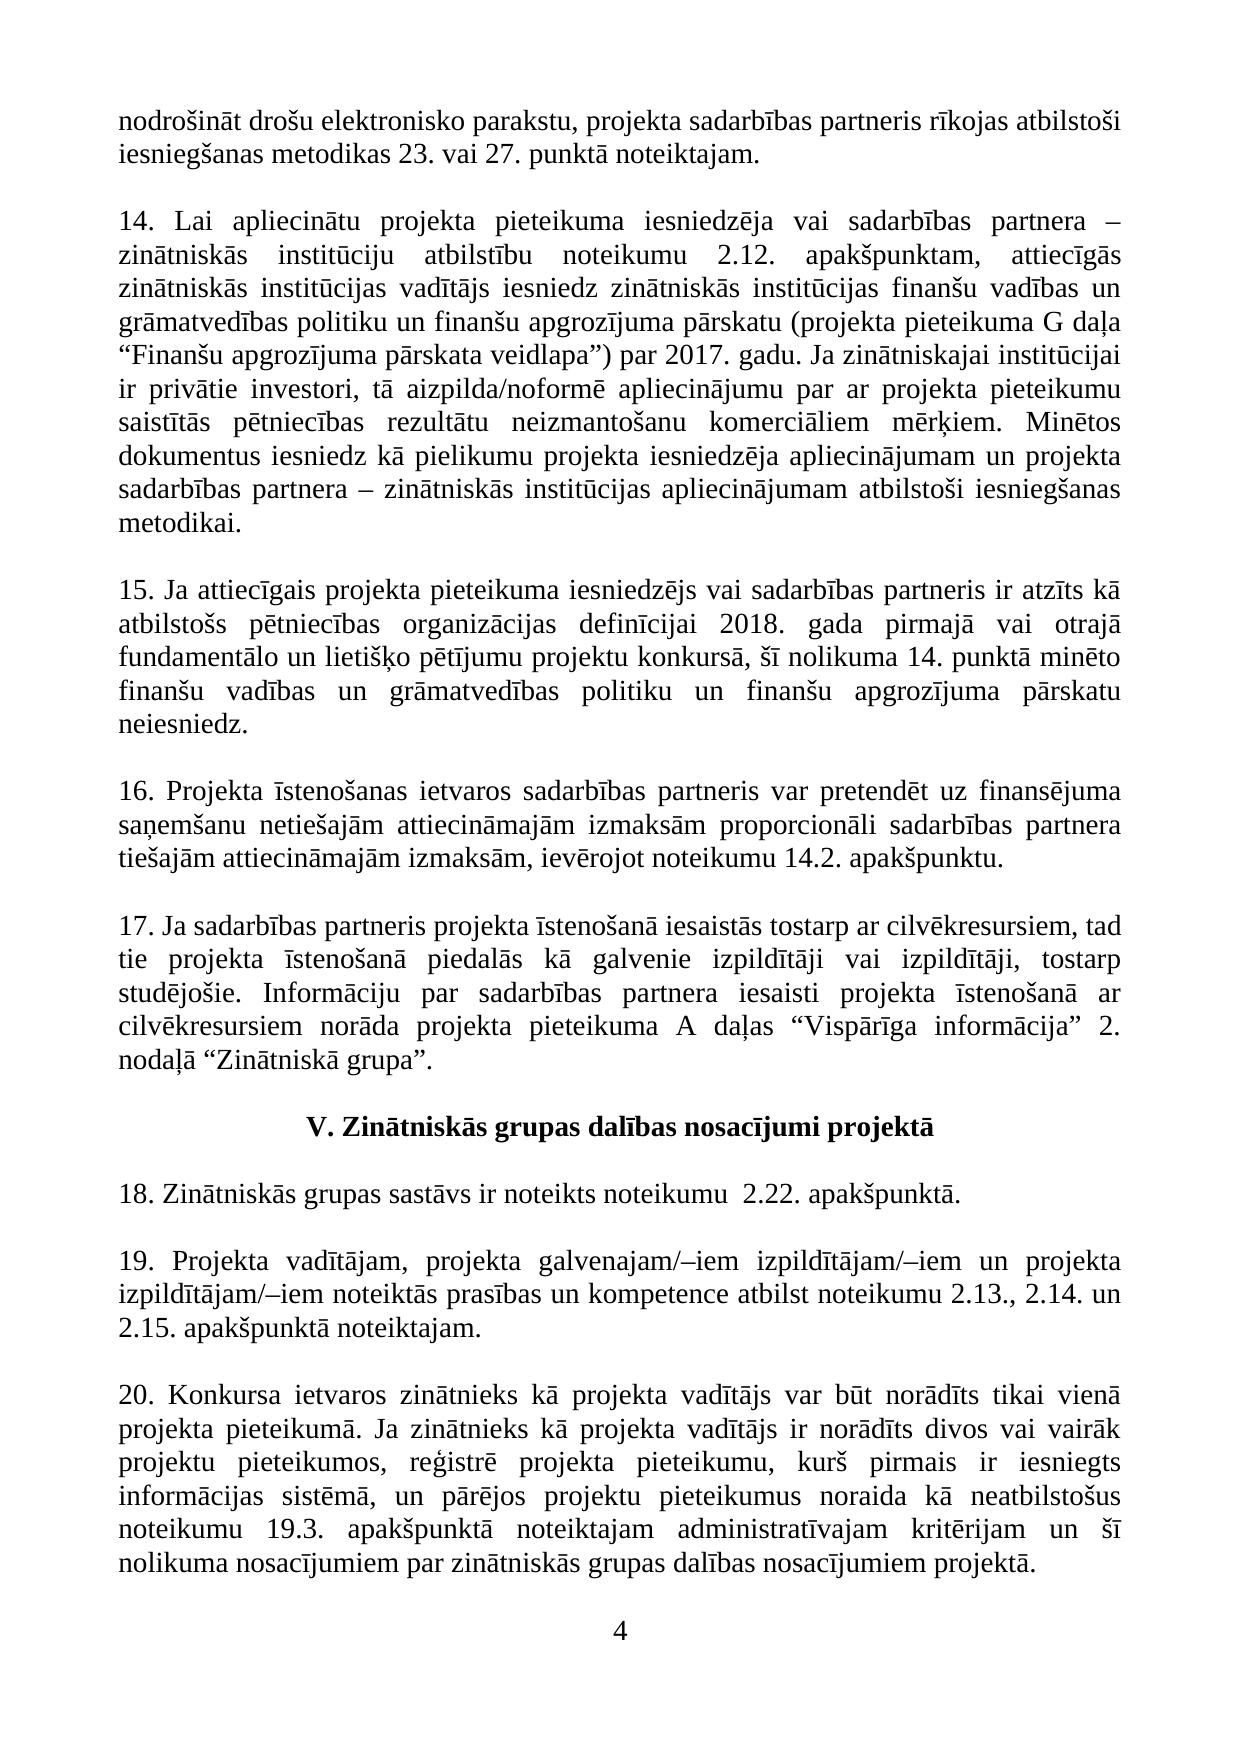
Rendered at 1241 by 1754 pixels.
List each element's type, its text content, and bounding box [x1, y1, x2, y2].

text 15. Ja attiecīgais projekta pieteikuma iesniedzējs vai sadarbības partneris ir atzīts kā atbilstošs pētniecības organizācijas definīcijai 2018. gada pirmajā vai otrajā fundamentālo un lietišķo pētījumu projektu konkursā, šī nolikuma 14. punktā minēto finanšu vadības un grāmatvedības politiku un finanšu apgrozījuma pārskatu neiesniedz. [118, 572, 1122, 740]
text 17. Ja sadarbības partneris projekta īstenošanā iesaistās tostarp ar cilvēkresursiem, tad tie projekta īstenošanā piedalās kā galvenie izpildītāji vai izpildītāji, tostarp studējošie. Informāciju par sadarbības partnera iesaisti projekta īstenošanā ar cilvēkresursiem norāda projekta pieteikuma A daļas “Vispārīga informācija” 2. nodaļā “Zinātniskā grupa”. [118, 908, 1122, 1075]
text 19. Projekta vadītājam, projekta galvenajam/–iem izpildītājam/–iem un projekta izpildītājam/–iem noteiktās prasības un kompetence atbilst noteikumu 2.13., 2.14. un 2.15. apakšpunktā noteiktajam. [118, 1243, 1122, 1344]
text 20. Konkursa ietvaros zinātnieks kā projekta vadītājs var būt norādīts tikai vienā projekta pieteikumā. Ja zinātnieks kā projekta vadītājs ir norādīts divos vai vairāk projektu pieteikumos, reģistrē projekta pieteikumu, kurš pirmais ir iesniegts informācijas sistēmā, un pārējos projektu pieteikumus noraida kā neatbilstošus noteikumu 19.3. apakšpunktā noteiktajam administratīvajam kritērijam un šī nolikuma nosacījumiem par zinātniskās grupas dalības nosacījumiem projektā. [118, 1377, 1122, 1578]
text 14. Lai apliecinātu projekta pieteikuma iesniedzēja vai sadarbības partnera – zinātniskās institūciju atbilstību noteikumu 2.12. apakšpunktam, attiecīgās zinātniskās institūcijas vadītājs iesniedz zinātniskās institūcijas finanšu vadības un grāmatvedības politiku un finanšu apgrozījuma pārskatu (projekta pieteikuma G daļa “Finanšu apgrozījuma pārskata veidlapa”) par 2017. gadu. Ja zinātniskajai institūcijai ir privātie investori, tā aizpilda/noformē apliecinājumu par ar projekta pieteikumu saistītās pētniecības rezultātu neizmantošanu komerciāliem mērķiem. Minētos dokumentus iesniedz kā pielikumu projekta iesniedzēja apliecinājumam un projekta sadarbības partnera – zinātniskās institūcijas apliecinājumam atbilstoši iesniegšanas metodikai. [118, 203, 1122, 539]
text 16. Projekta īstenošanas ietvaros sadarbības partneris var pretendēt uz finansējuma saņemšanu netiešajām attiecināmajām izmaksām proporcionāli sadarbības partnera tiešajām attiecināmajām izmaksām, ievērojot noteikumu 14.2. apakšpunktu. [118, 773, 1122, 874]
text 18. Zinātniskās grupas sastāvs ir noteikts noteikumu 2.22. apakšpunktā. [118, 1176, 1122, 1209]
text V. Zinātniskās grupas dalības nosacījumi projektā [118, 1109, 1122, 1142]
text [118, 103, 1122, 170]
